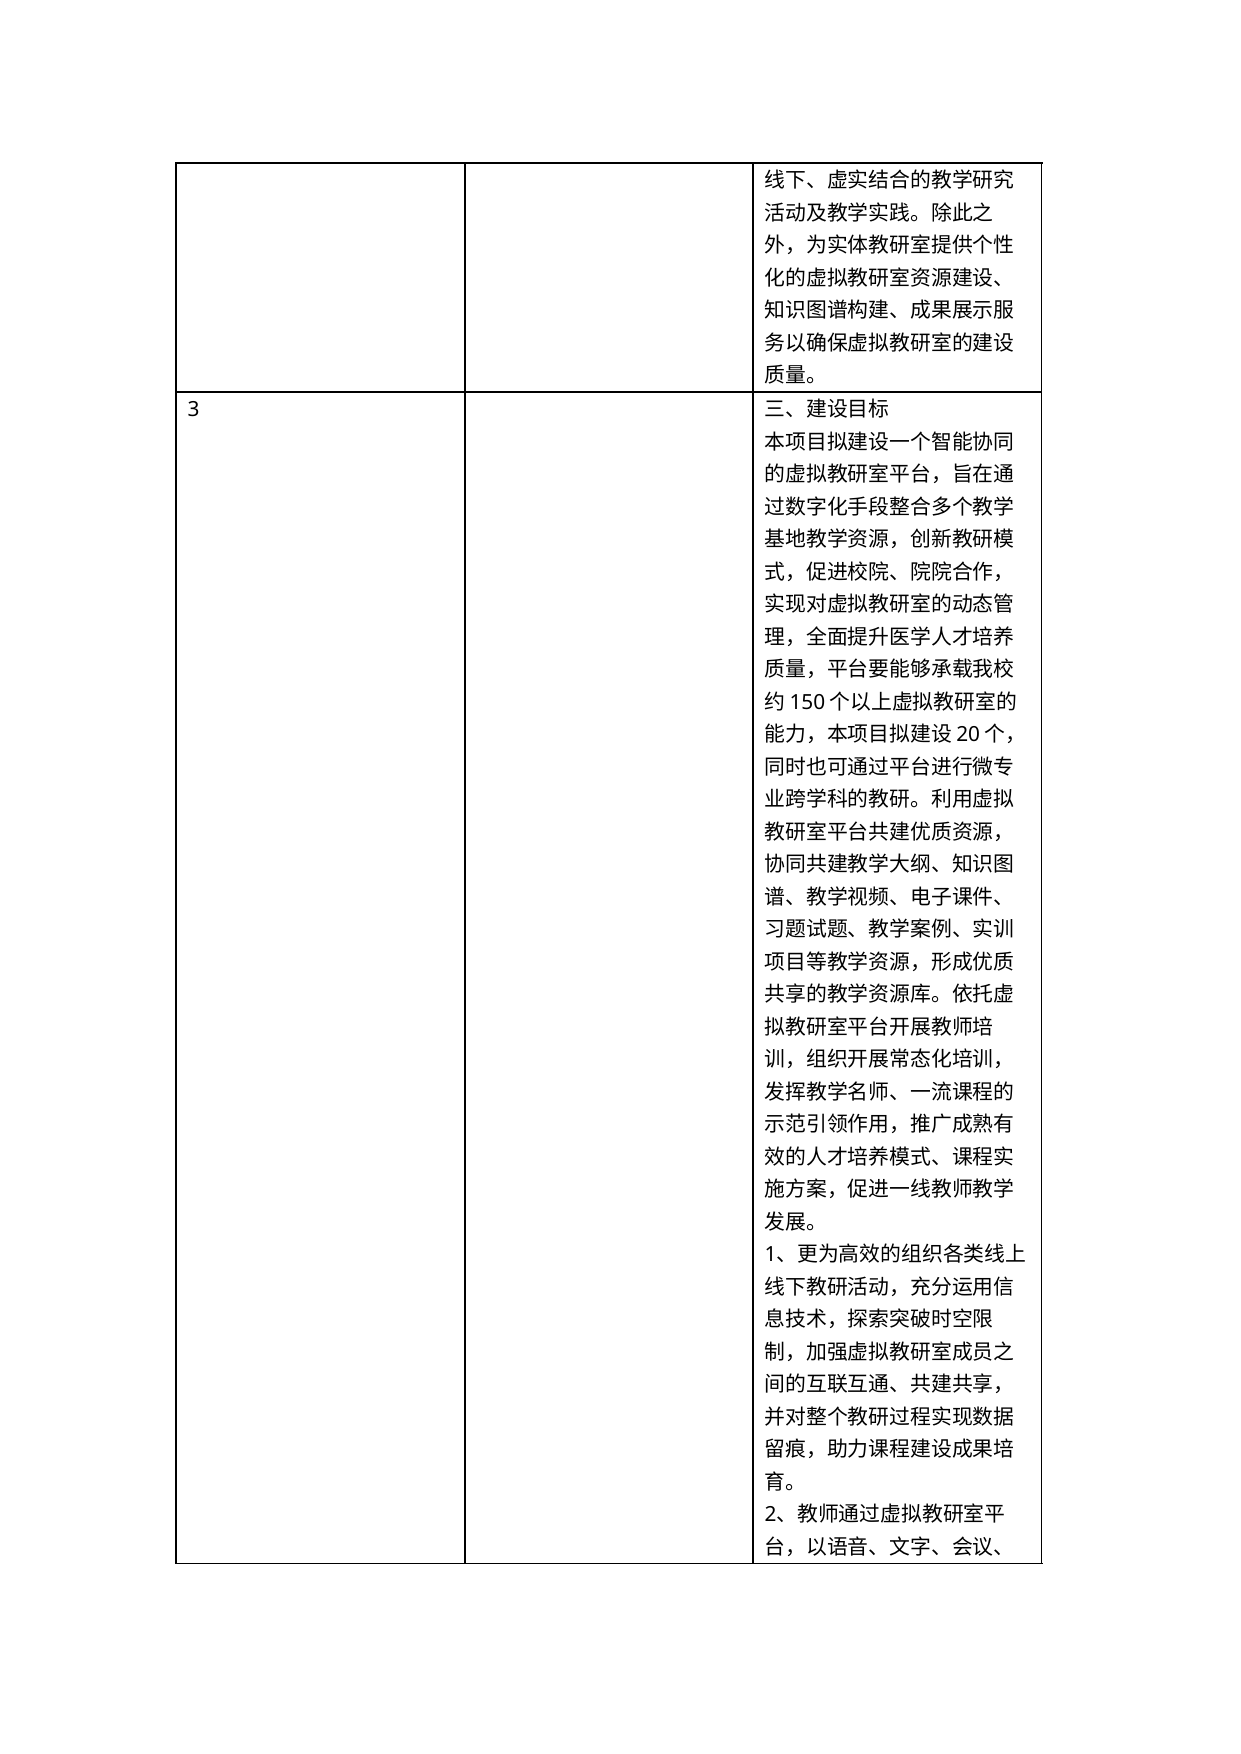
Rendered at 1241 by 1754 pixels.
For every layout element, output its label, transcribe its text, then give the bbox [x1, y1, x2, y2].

table_cell 3 [177, 393, 464, 1563]
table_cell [754, 393, 1041, 1563]
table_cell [754, 164, 1041, 391]
table_cell 2 [177, 164, 464, 391]
table_cell [466, 164, 752, 391]
table_cell [466, 393, 752, 1563]
